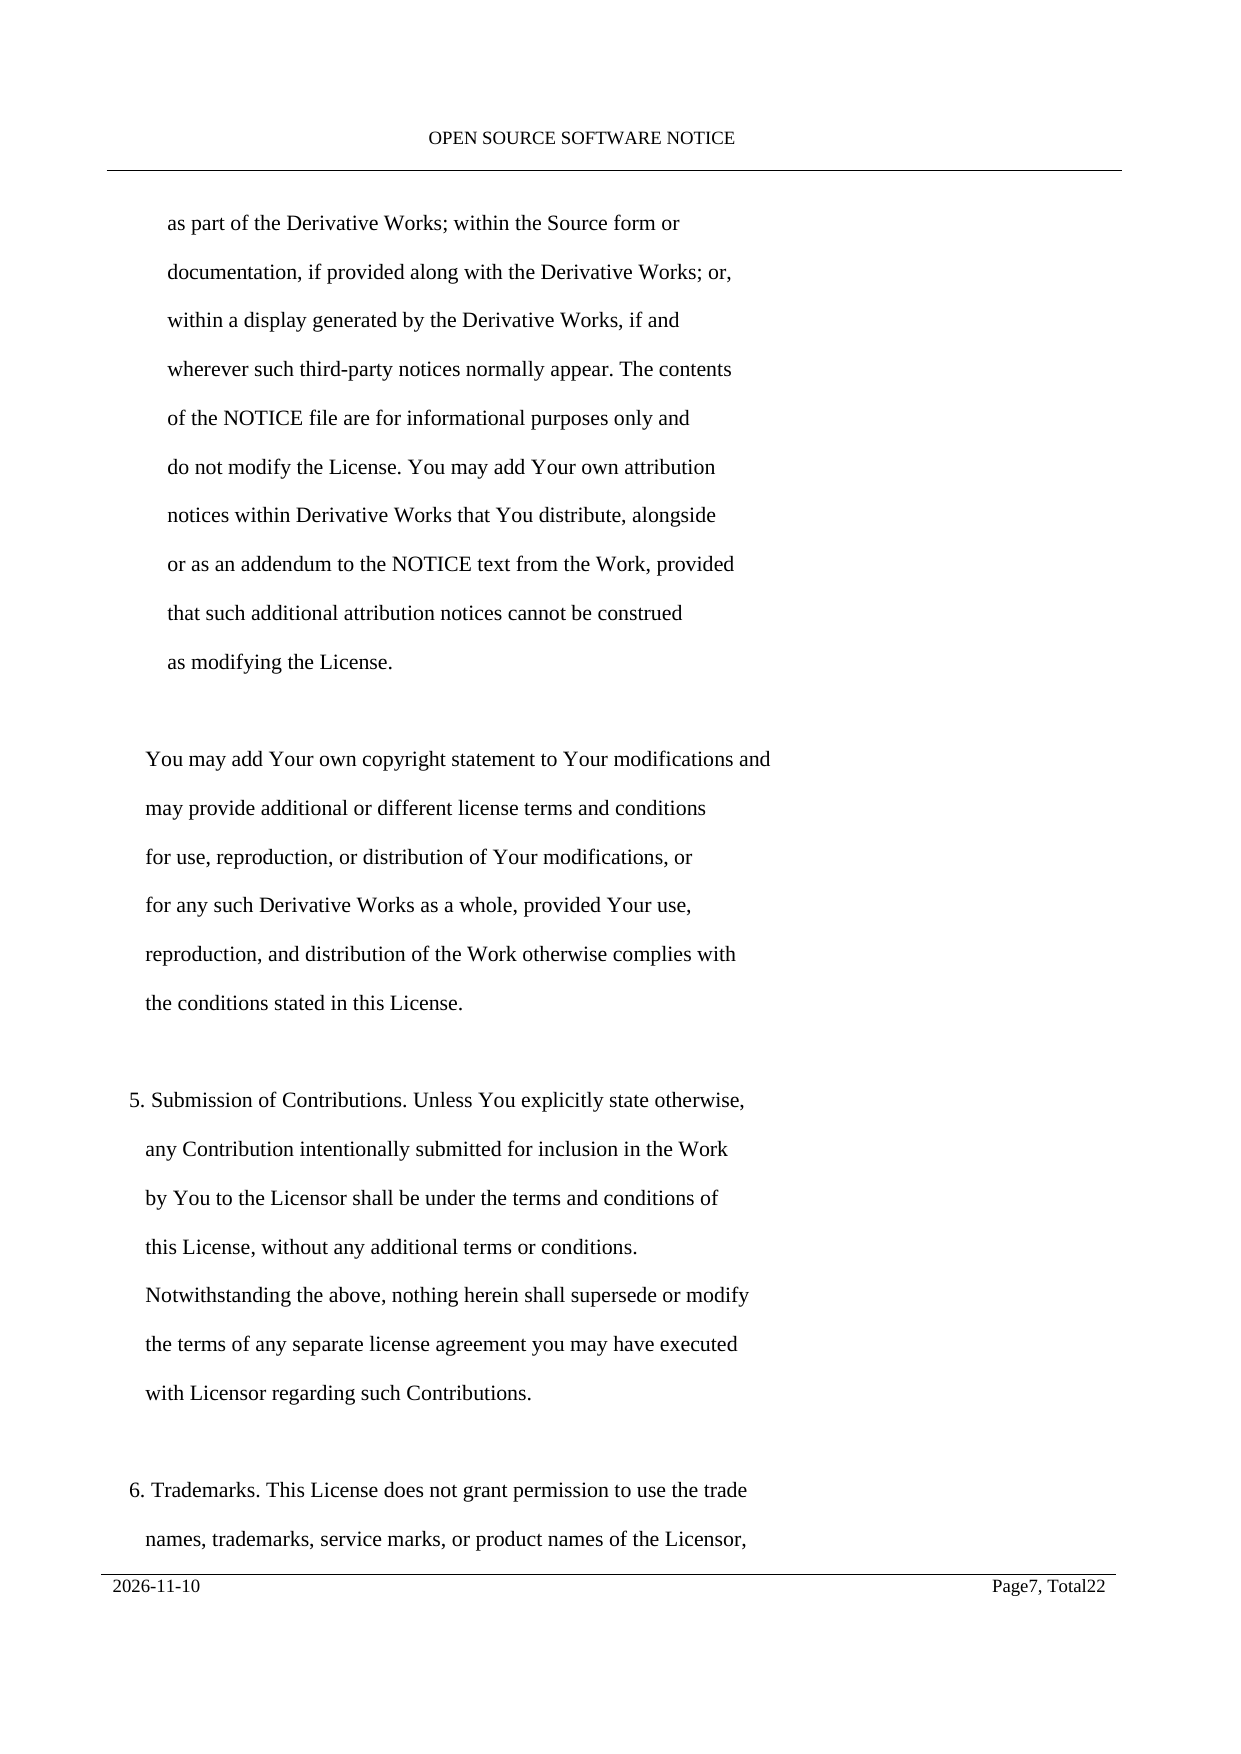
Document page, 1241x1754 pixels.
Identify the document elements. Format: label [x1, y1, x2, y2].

text [112, 206, 1128, 1555]
